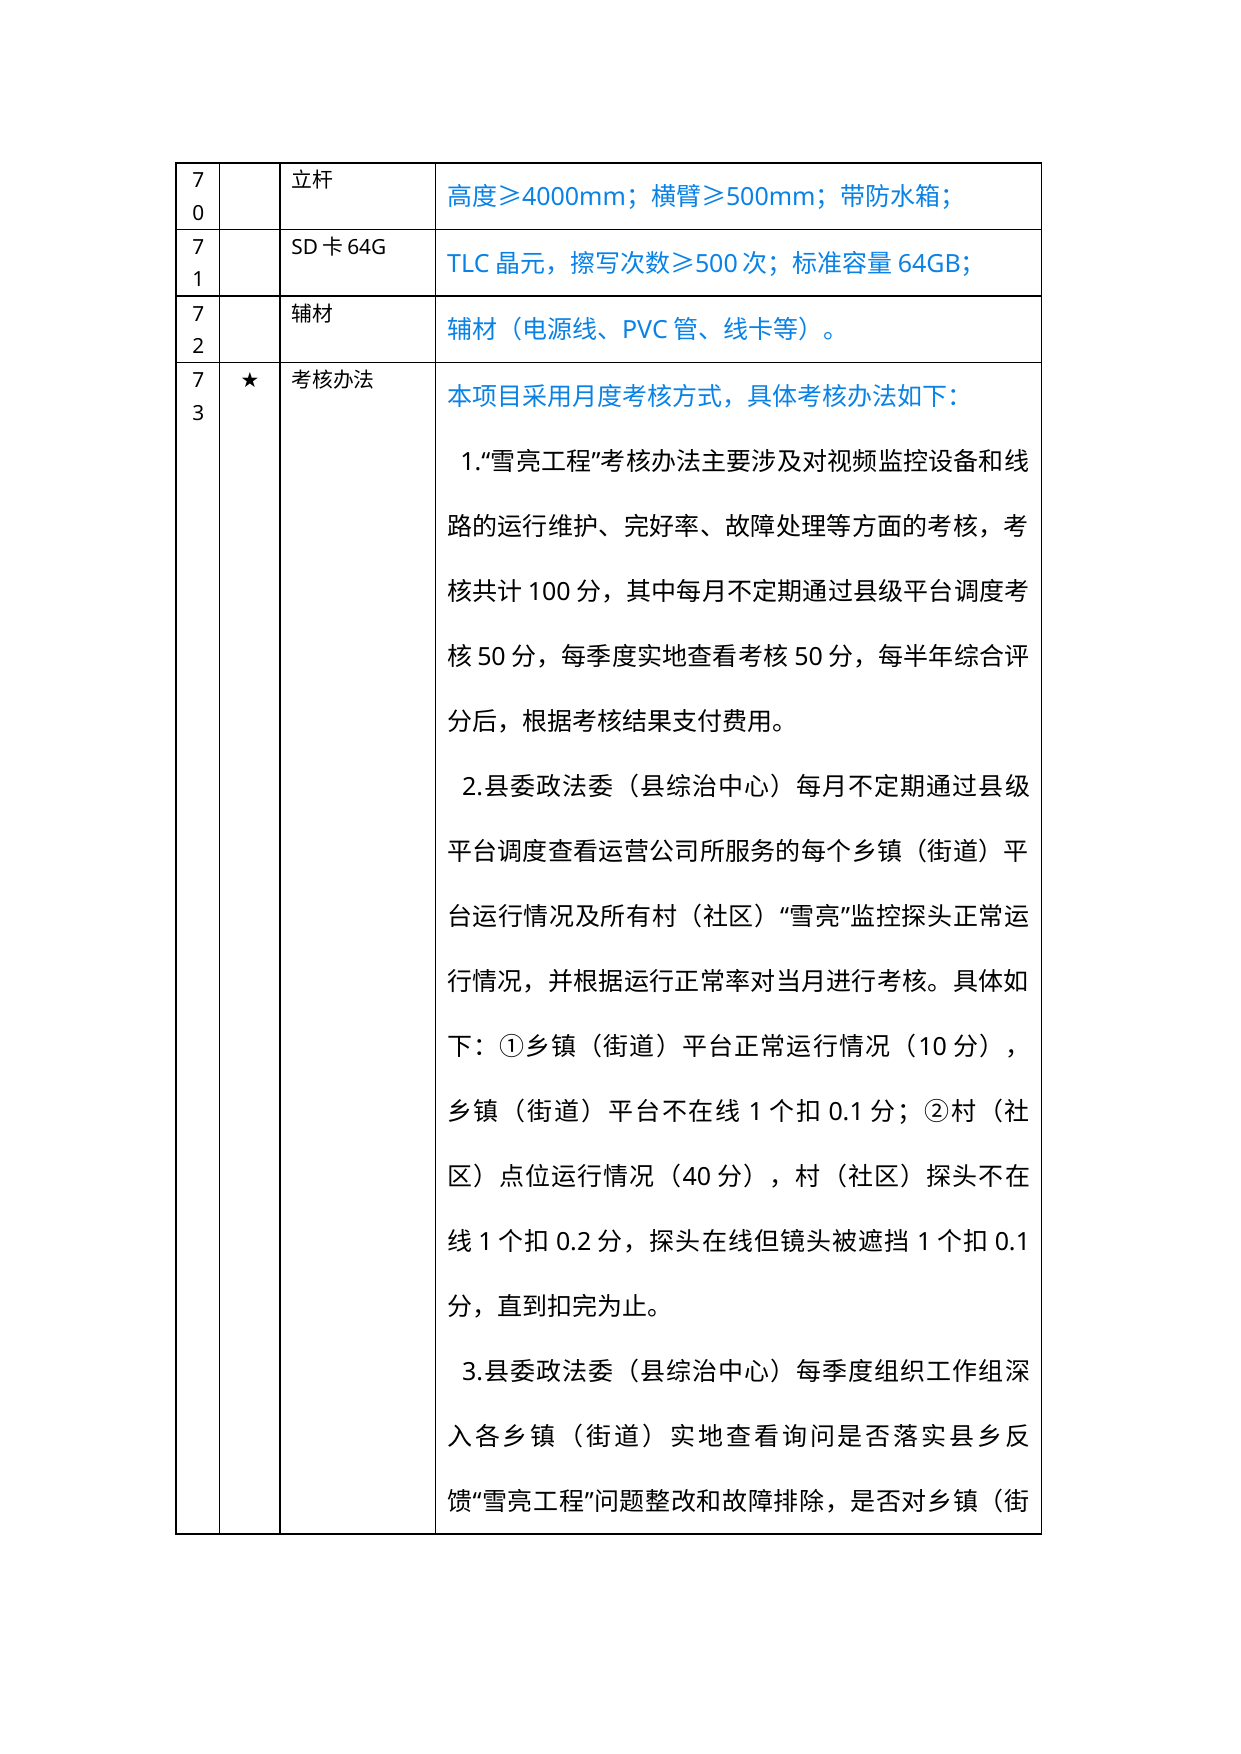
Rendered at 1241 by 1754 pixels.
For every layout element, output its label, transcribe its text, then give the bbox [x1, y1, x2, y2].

table_cell SD卡64G [281, 230, 435, 295]
table_cell 立杆 [281, 164, 435, 228]
table_cell [220, 164, 279, 228]
table_cell TLC晶元，擦写次数≥500次；标准容量64GB； [436, 230, 1041, 295]
table_cell 72 [177, 297, 219, 362]
table_cell 考核办法 [281, 363, 435, 1533]
table_cell 70 [177, 164, 219, 228]
table_cell 71 [177, 230, 219, 295]
table_cell 73 [177, 363, 219, 1533]
table_cell 高度≥4000mm；横臂≥500mm；带防水箱； [436, 164, 1041, 228]
table_cell 辅材 [281, 297, 435, 362]
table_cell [436, 363, 1041, 1533]
table_cell ★ [220, 363, 279, 1533]
table_cell 辅材（电源线、PVC管、线卡等）。 [436, 297, 1041, 362]
table_cell [220, 230, 279, 295]
table_cell [220, 297, 279, 362]
